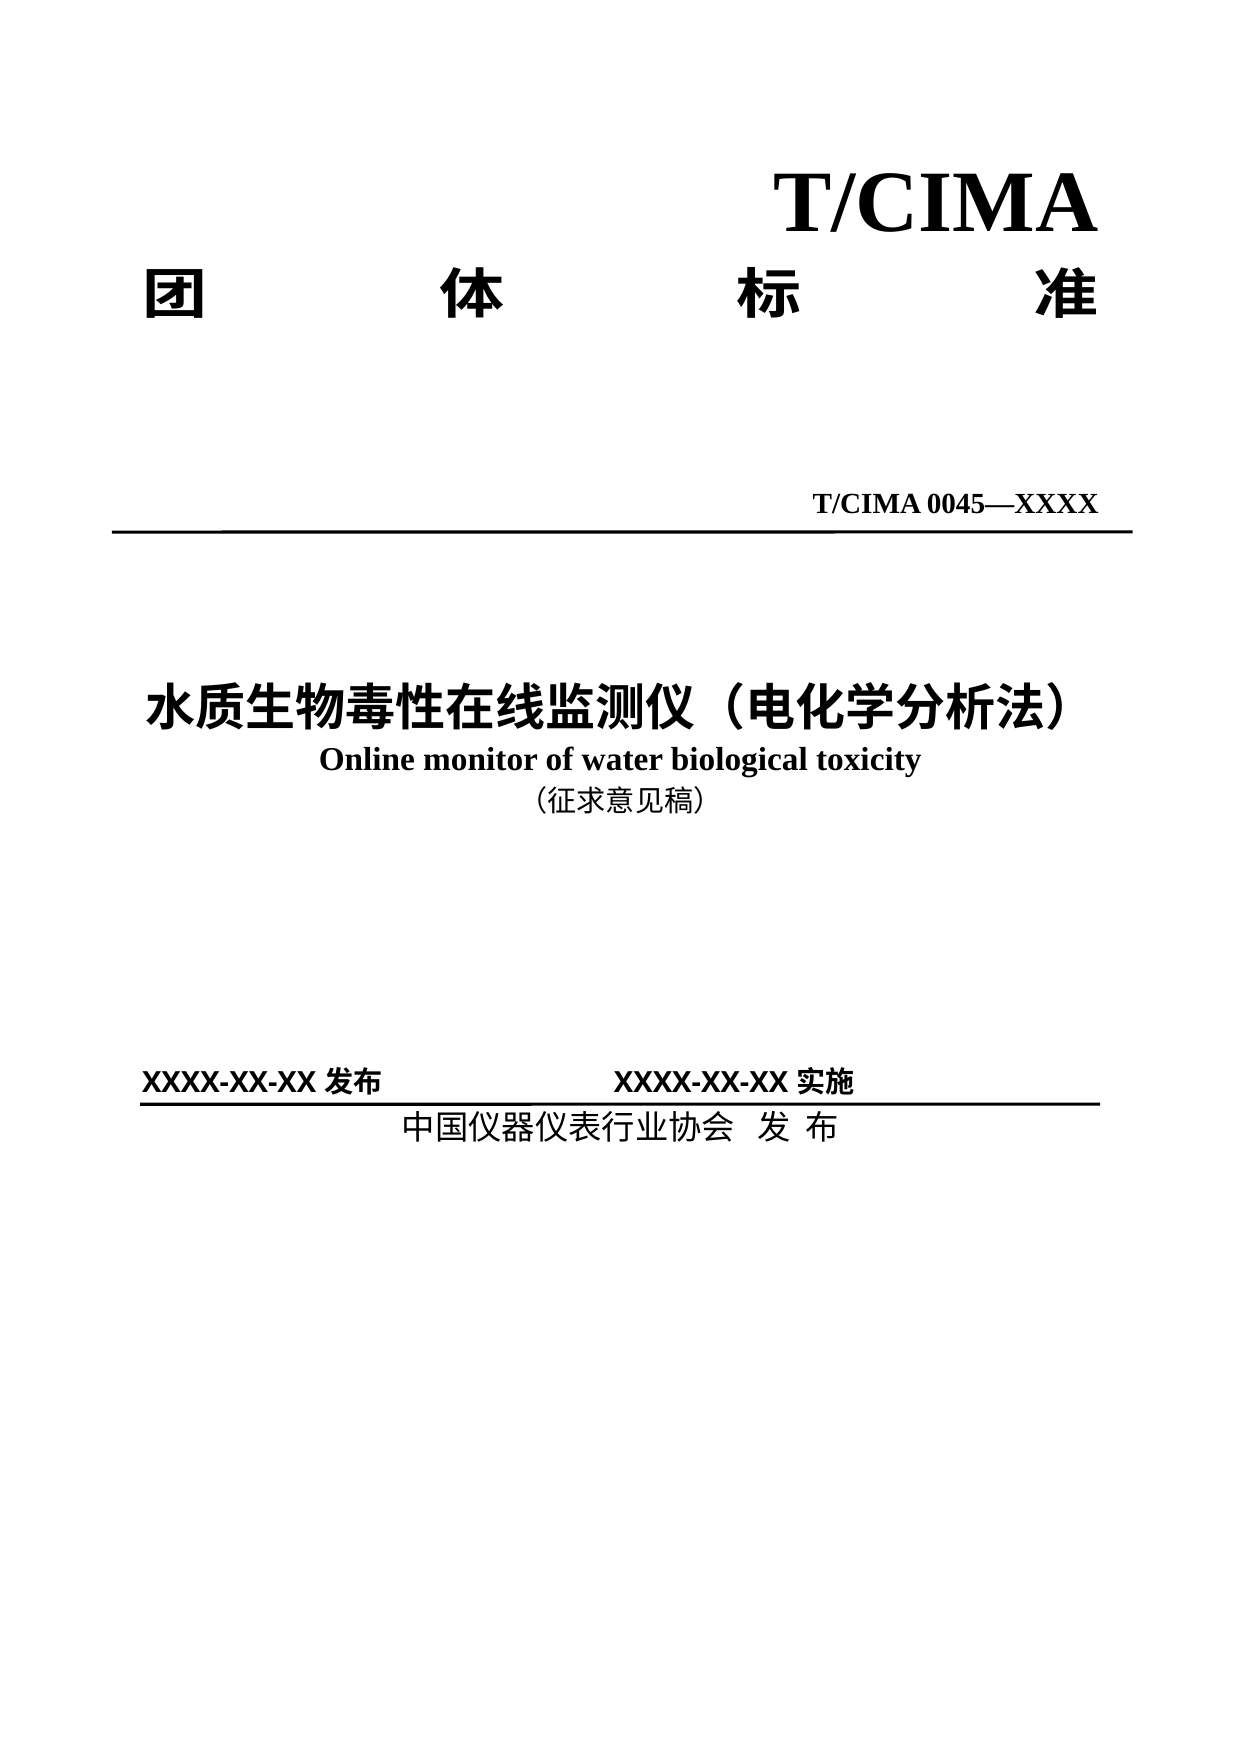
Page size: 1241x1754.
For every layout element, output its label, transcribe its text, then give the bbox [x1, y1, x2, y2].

text （征求意见稿） [142, 778, 1098, 820]
text T/CIMA [142, 150, 1098, 251]
text 水质生物毒性在线监测仪（电化学分析法） [142, 667, 1098, 739]
text 团体标准 [142, 251, 1098, 329]
text 中国仪器仪表行业协会 发 布 [142, 1106, 1098, 1149]
text Online monitor of water biological toxicity [142, 739, 1098, 778]
text XXXX-XX-XX 发布 XXXX-XX-XX 实施 [142, 1058, 1098, 1101]
text T/CIMA 0045—XXXX [142, 486, 1098, 519]
